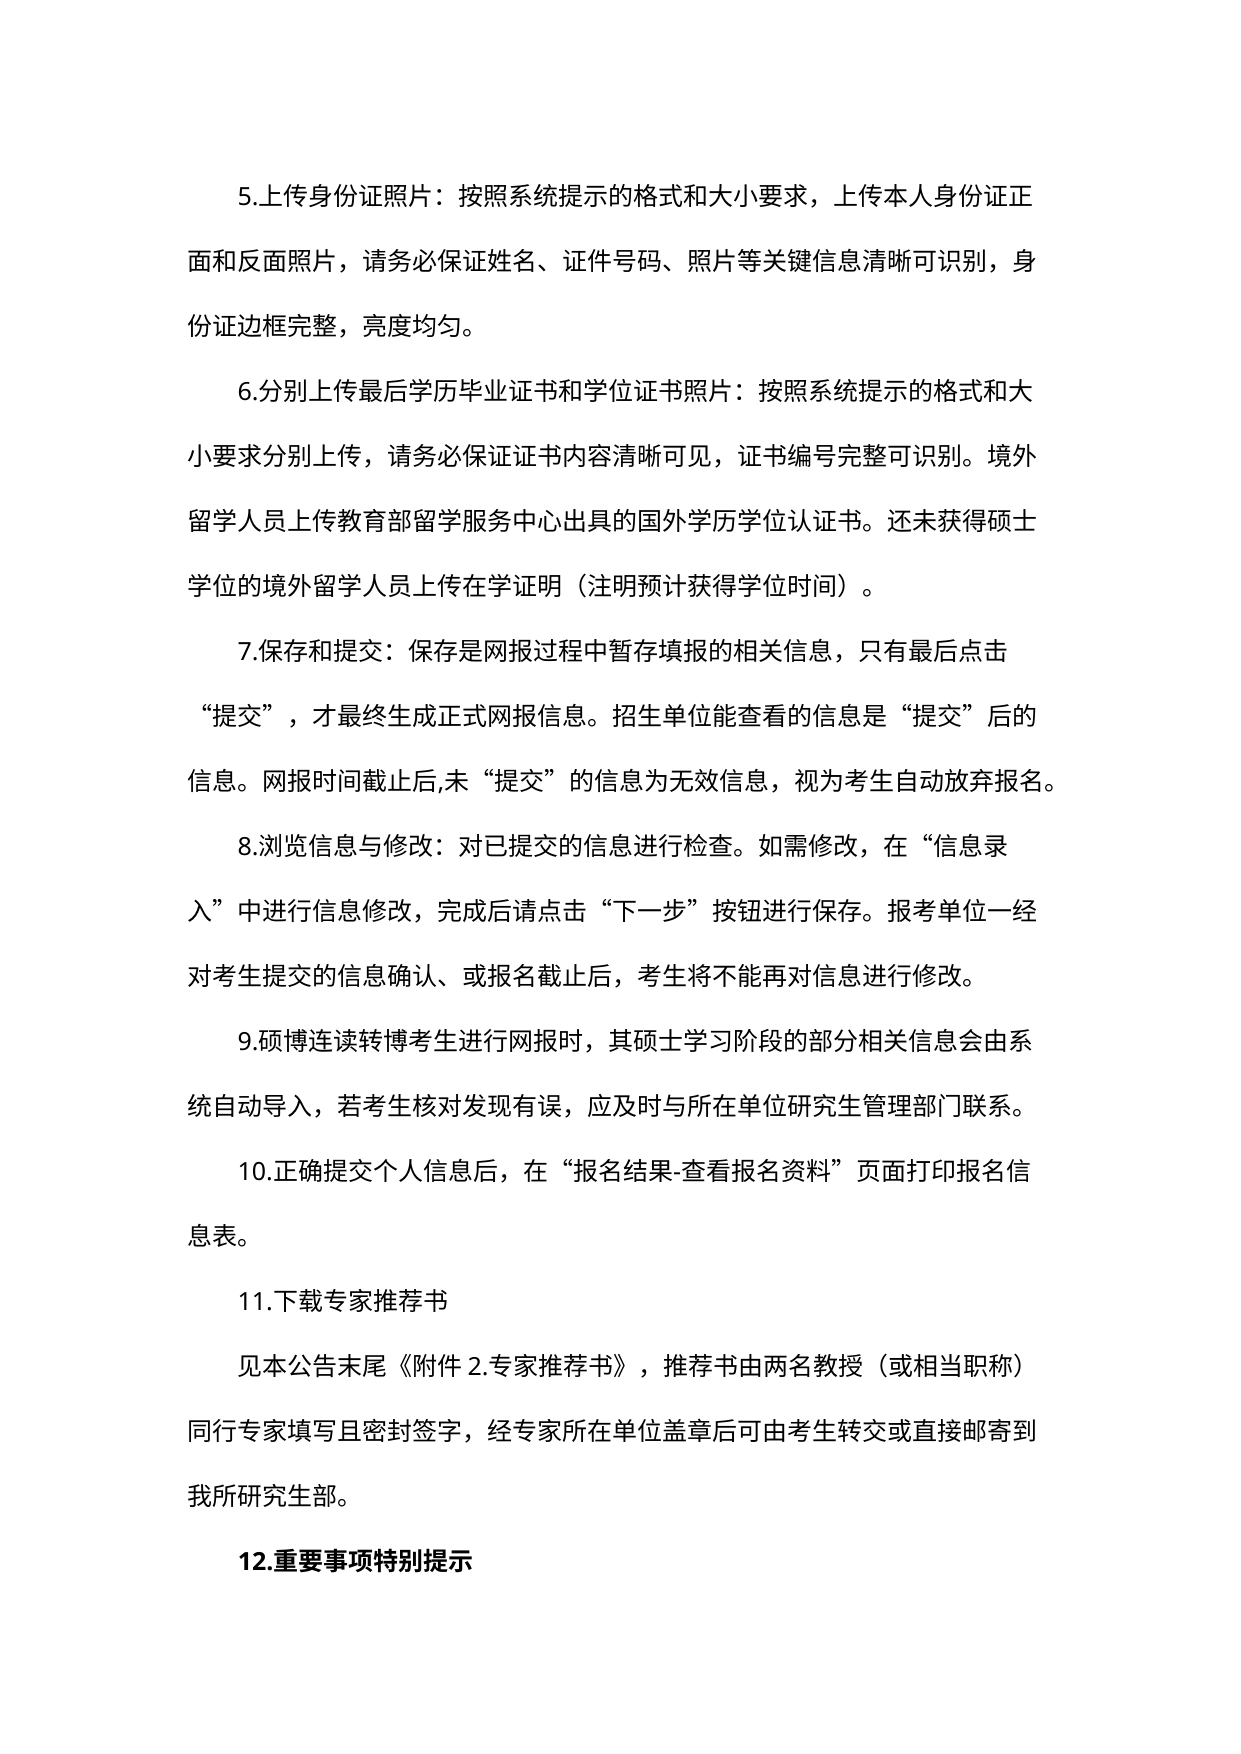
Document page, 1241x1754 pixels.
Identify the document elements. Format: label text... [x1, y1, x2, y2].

text 8.浏览信息与修改：对已提交的信息进行检查。如需修改，在“信息录入”中进行信息修改，完成后请点击“下一步”按钮进行保存。报考单位一经对考生提交的信息确认、或报名截止后，考生将不能再对信息进行修改。 [187, 812, 1053, 1007]
text 6.分别上传最后学历毕业证书和学位证书照片：按照系统提示的格式和大小要求分别上传，请务必保证证书内容清晰可见，证书编号完整可识别。境外留学人员上传教育部留学服务中心出具的国外学历学位认证书。还未获得硕士学位的境外留学人员上传在学证明（注明预计获得学位时间）。 [187, 357, 1053, 617]
text 12.重要事项特别提示 [187, 1527, 1053, 1592]
text 见本公告末尾《附件2.专家推荐书》，推荐书由两名教授（或相当职称）同行专家填写且密封签字，经专家所在单位盖章后可由考生转交或直接邮寄到我所研究生部。 [187, 1332, 1053, 1527]
text 5.上传身份证照片：按照系统提示的格式和大小要求，上传本人身份证正面和反面照片，请务必保证姓名、证件号码、照片等关键信息清晰可识别，身份证边框完整，亮度均匀。 [187, 162, 1053, 357]
text 7.保存和提交：保存是网报过程中暂存填报的相关信息，只有最后点击“提交”，才最终生成正式网报信息。招生单位能查看的信息是“提交”后的信息。网报时间截止后,未“提交”的信息为无效信息，视为考生自动放弃报名。 [187, 617, 1053, 812]
text 10.正确提交个人信息后，在“报名结果-查看报名资料”页面打印报名信息表。 [187, 1137, 1053, 1267]
text 11.下载专家推荐书 [187, 1267, 1053, 1332]
text 9.硕博连读转博考生进行网报时，其硕士学习阶段的部分相关信息会由系统自动导入，若考生核对发现有误，应及时与所在单位研究生管理部门联系。 [187, 1007, 1053, 1137]
